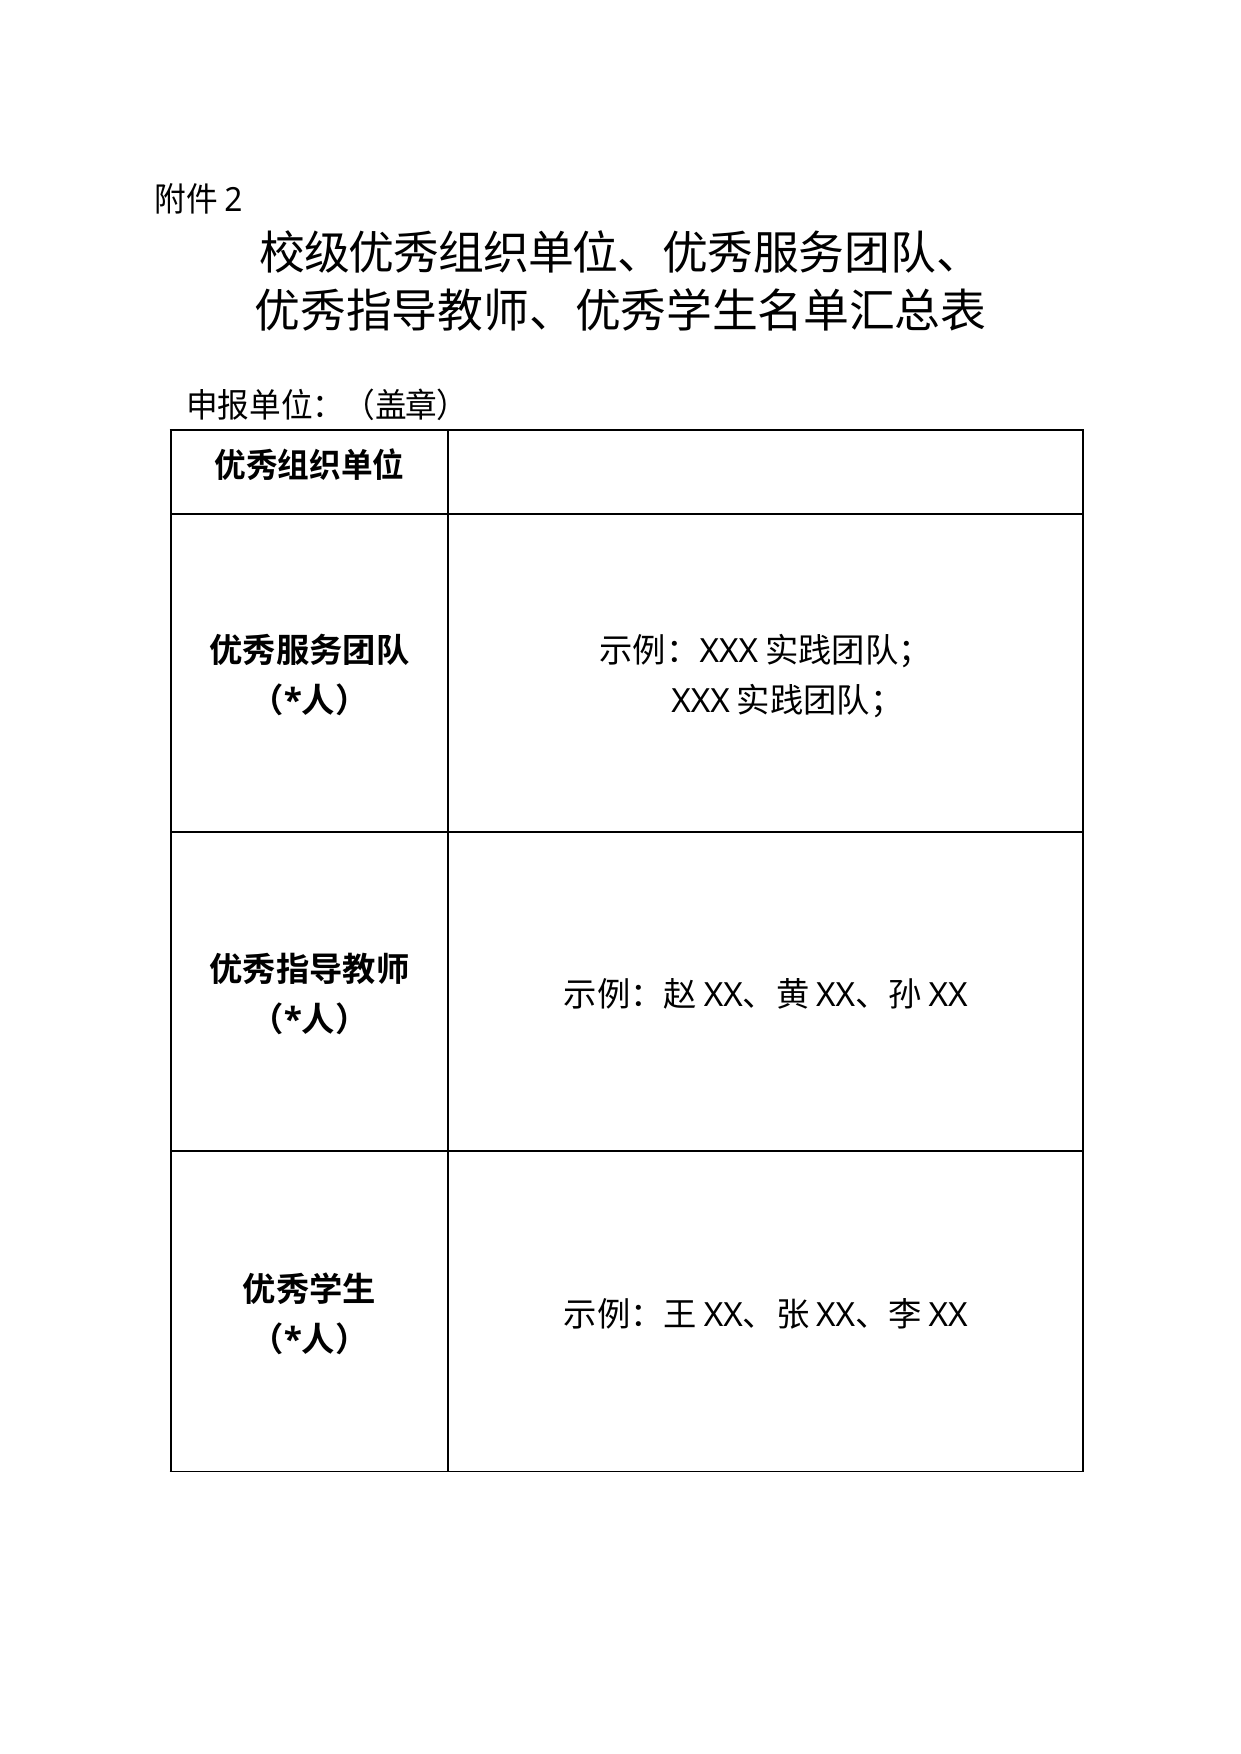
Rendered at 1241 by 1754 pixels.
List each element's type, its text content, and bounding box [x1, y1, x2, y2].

table_cell 示例：XXX实践团队； XXX实践团队； [449, 515, 1082, 831]
table_header 优秀组织单位 [172, 431, 447, 512]
table_cell 优秀指导教师 （*人） [172, 833, 447, 1150]
table_cell 示例：赵XX、黄XX、孙XX [449, 833, 1082, 1150]
text 申报单位：（盖章） [154, 371, 1087, 429]
subtitle 校级优秀组织单位、优秀服务团队、 [154, 223, 1087, 281]
table_header [449, 431, 1082, 512]
text 附件2 [154, 164, 1087, 223]
table_cell 优秀学生 （*人） [172, 1152, 447, 1471]
table_cell 示例：王XX、张XX、李XX [449, 1152, 1082, 1471]
table_cell 优秀服务团队 （*人） [172, 515, 447, 831]
subtitle 优秀指导教师、优秀学生名单汇总表 [154, 281, 1087, 339]
